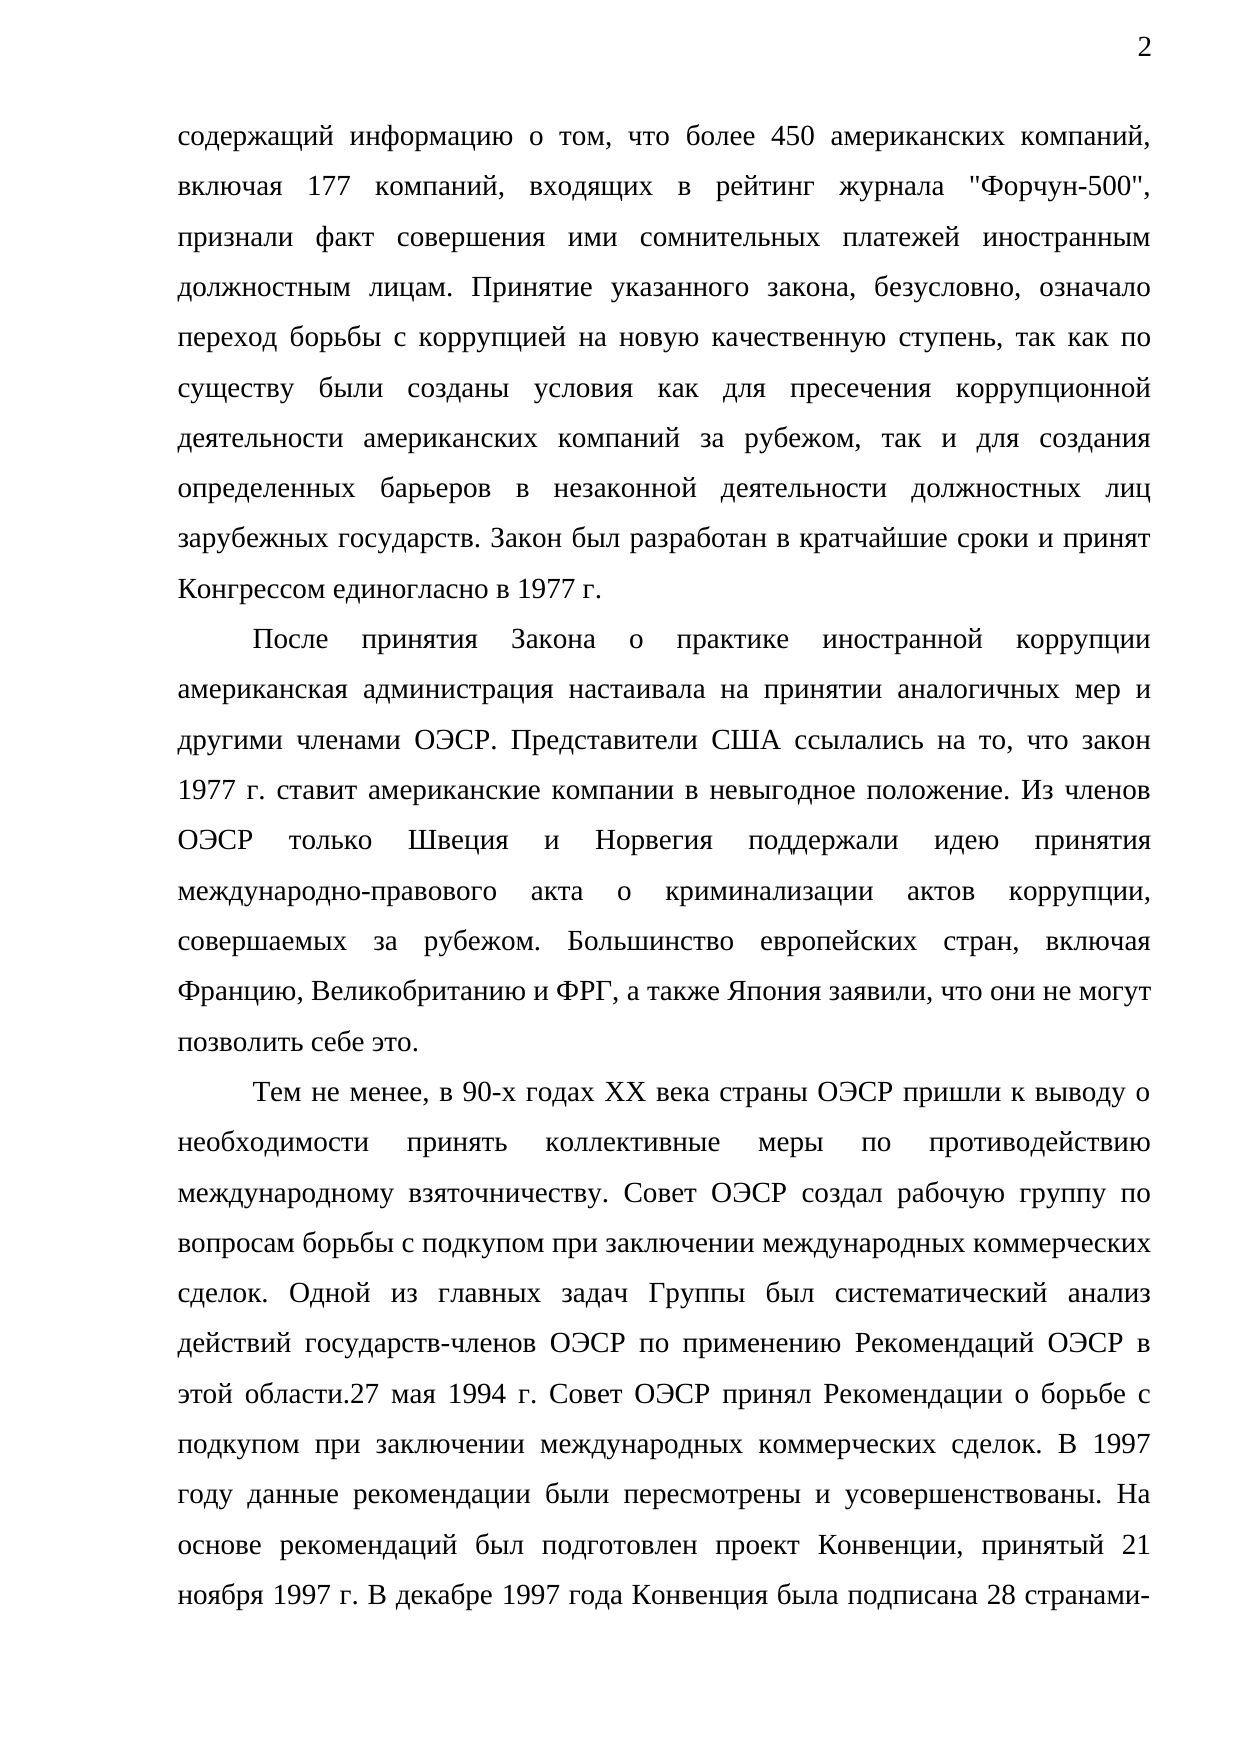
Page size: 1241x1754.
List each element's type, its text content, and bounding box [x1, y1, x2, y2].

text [177, 1074, 1152, 1611]
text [177, 118, 1152, 604]
text После принятия Закона о практике иностранной коррупции американская администрация настаивала на принятии аналогичных мер и другими членами ОЭСР. Представители США ссылались на то, что закон 1977 г. ставит американские компании в невыгодное положение. Из членов ОЭСР только Швеция и Норвегия поддержали идею принятия международно-правового акта о криминализации актов коррупции, совершаемых за рубежом. Большинство европейских стран, включая Францию, Великобританию и ФРГ, а также Япония заявили, что они не могут позволить себе это. [177, 621, 1152, 1057]
